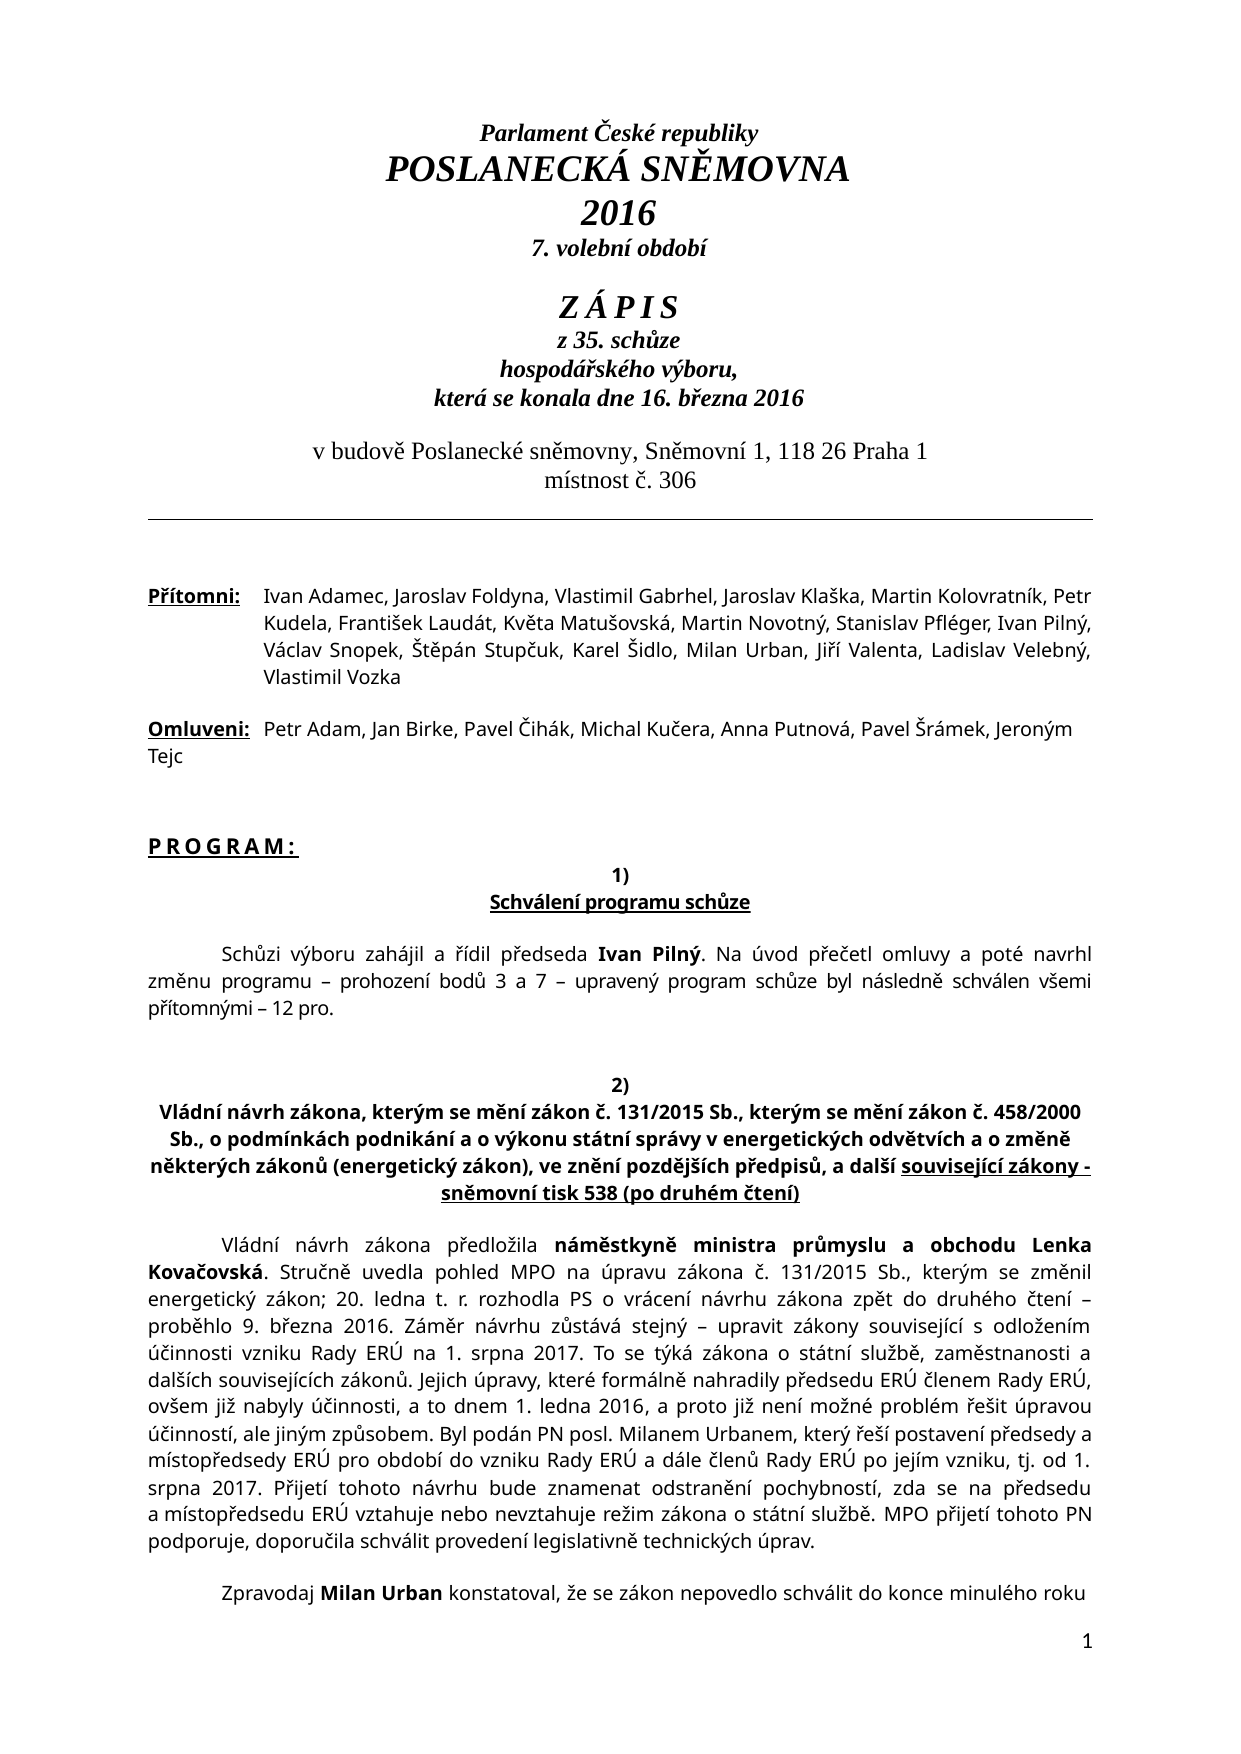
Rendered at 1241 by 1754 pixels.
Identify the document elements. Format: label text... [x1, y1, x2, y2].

text Omluveni: Petr Adam, Jan Birke, Pavel Čihák, Michal Kučera, Anna Putnová, Pavel Šrámek, Jeroným Tejc [148, 715, 1093, 769]
text hospodářského výboru, [148, 354, 1093, 383]
text v budově Poslanecké sněmovny, Sněmovní 1, 118 26 Praha 1 místnost č. 306 [148, 436, 1093, 519]
text Schválení programu schůze [148, 888, 1093, 915]
text 2) [148, 1071, 1093, 1098]
text Vládní návrh zákona předložila náměstkyně ministra průmyslu a obchodu Lenka Kovačovská. Stručně uvedla pohled MPO na úpravu zákona č. 131/2015 Sb., kterým se změnil energetický zákon; 20. ledna t. r. rozhodla PS o vrácení návrhu zákona zpět do druhého čtení – proběhlo 9. března 2016. Záměr návrhu zůstává stejný – upravit zákony související s odložením účinnosti vzniku Rady ERÚ na 1. srpna 2017. To se týká zákona o státní službě, zaměstnanosti a dalších souvisejících zákonů. Jejich úpravy, které formálně nahradily předsedu ERÚ členem Rady ERÚ, ovšem již nabyly účinnosti, a to dnem 1. ledna 2016, a proto již není možné problém řešit úpravou účinností, ale jiným způsobem. Byl podán PN posl. Milanem Urbanem, který řeší postavení předsedy a místopředsedy ERÚ pro období do vzniku Rady ERÚ a dále členů Rady ERÚ po jejím vzniku, tj. od 1. srpna 2017. Přijetí tohoto návrhu bude znamenat odstranění pochybností, zda se na předsedu a místopředsedu ERÚ vztahuje nebo nevztahuje režim zákona o státní službě. MPO přijetí tohoto PN podporuje, doporučila schválit provedení legislativně technických úprav. [148, 1231, 1093, 1555]
text 1) [148, 861, 1093, 888]
text Přítomni: Ivan Adamec, Jaroslav Foldyna, Vlastimil Gabrhel, Jaroslav Klaška, Martin Kolovratník, Petr Kudela, František Laudát, Květa Matušovská, Martin Novotný, Stanislav Pfléger, Ivan Pilný, Václav Snopek, Štěpán Stupčuk, Karel Šidlo, Milan Urban, Jiří Valenta, Ladislav Velebný, Vlastimil Vozka [148, 582, 1093, 690]
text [148, 1580, 1093, 1607]
text 7. volební období [148, 233, 1093, 262]
text Parlament České republiky [148, 118, 1093, 147]
text PROGRAM: [148, 831, 1093, 861]
text ZÁPIS [148, 287, 1093, 325]
text 2016 [148, 190, 1093, 233]
text která se konala dne 16. března 2016 [148, 383, 1093, 411]
text Schůzi výboru zahájil a řídil předseda Ivan Pilný. Na úvod přečetl omluvy a poté navrhl změnu programu – prohození bodů 3 a 7 – upravený program schůze byl následně schválen všemi přítomnými – 12 pro. [148, 940, 1093, 1021]
text z 35. schůze [148, 325, 1093, 354]
text POSLANECKÁ SNĚMOVNA [148, 147, 1093, 190]
text Vládní návrh zákona, kterým se mění zákon č. 131/2015 Sb., kterým se mění zákon č. 458/2000 Sb., o podmínkách podnikání a o výkonu státní správy v energetických odvětvích a o změně některých zákonů (energetický zákon), ve znění pozdějších předpisů, a další související zákony - sněmovní tisk 538 (po druhém čtení) [148, 1098, 1093, 1206]
